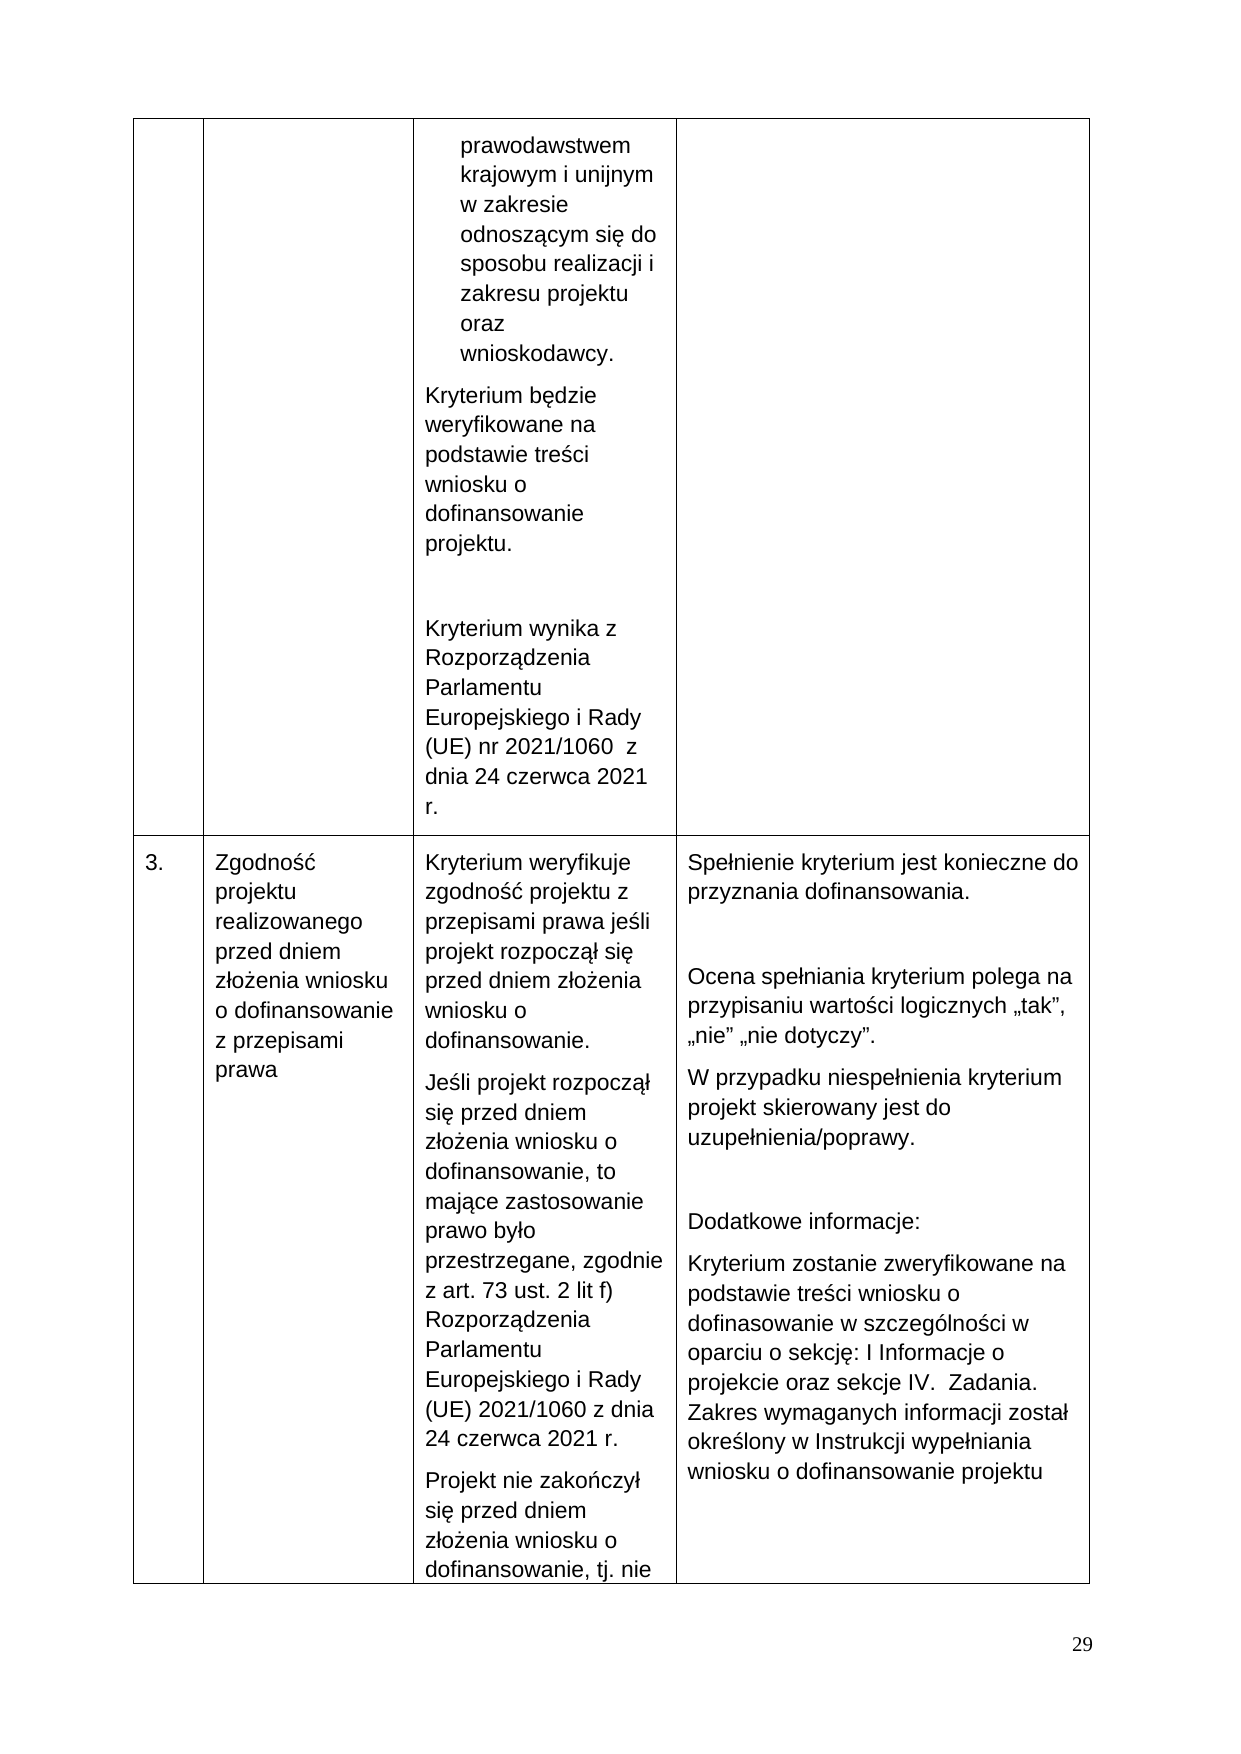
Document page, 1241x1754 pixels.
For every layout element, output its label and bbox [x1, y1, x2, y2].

table_cell [677, 119, 1089, 835]
table_cell [204, 119, 413, 835]
table_cell [414, 836, 676, 1583]
table_cell [414, 119, 676, 835]
table_cell [677, 836, 1089, 1583]
table_cell [134, 119, 203, 835]
table_cell [204, 836, 413, 1583]
table_cell [134, 836, 203, 1583]
